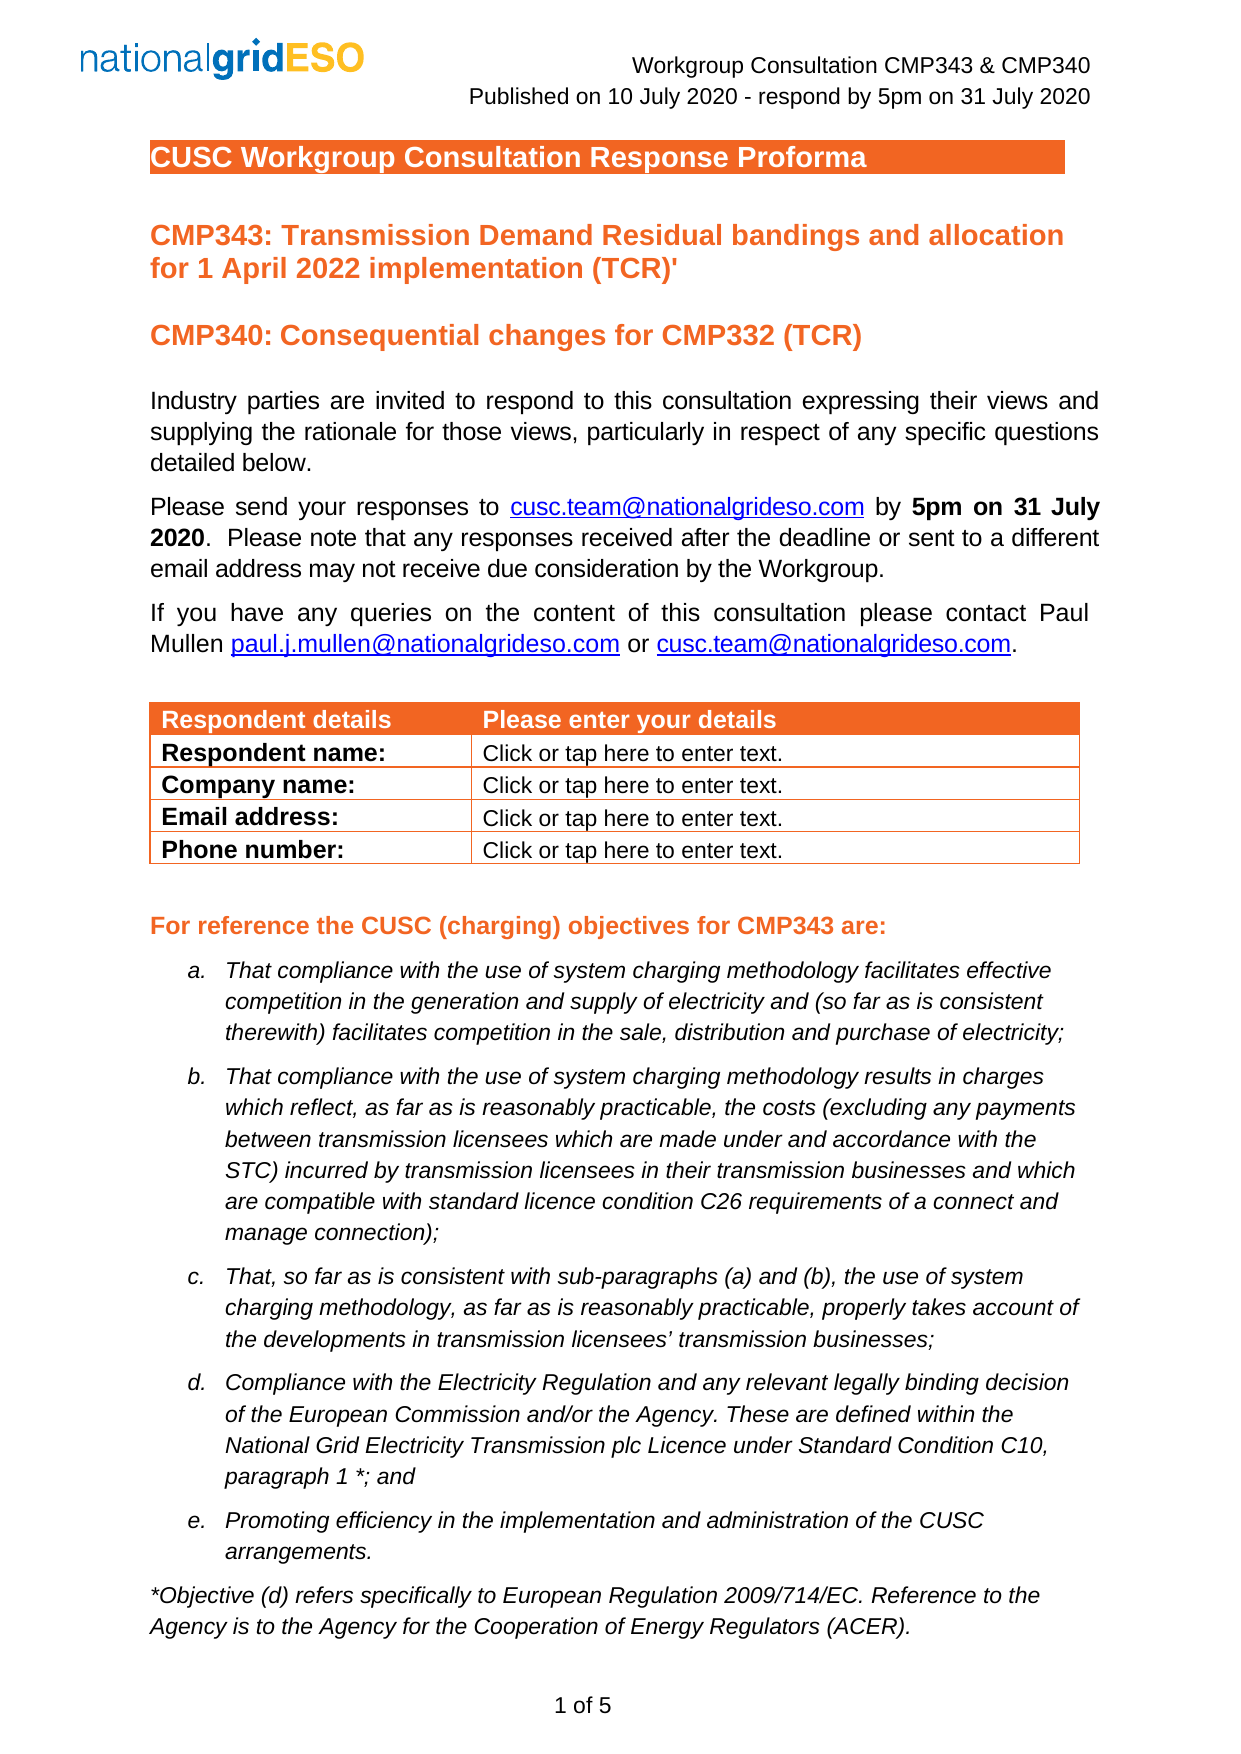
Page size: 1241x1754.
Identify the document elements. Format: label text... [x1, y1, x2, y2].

list CUSC Workgroup Consultation Response Proforma [150, 140, 1065, 174]
text CMP343: Transmission Demand Residual bandings and allocation for 1 April 2022 implementation (TCR)' [150, 218, 1090, 285]
table_cell Respondent name: [151, 735, 471, 766]
text If you have any queries on the content of this consultation please contact Paul Mullen paul.j.mullen@nationalgrideso.com or cusc.team@nationalgrideso.com. [150, 596, 1090, 658]
text For reference the CUSC (charging) objectives for CMP343 are: [150, 908, 1090, 939]
table_cell Company name: [151, 768, 471, 799]
list Promoting efficiency in the implementation and administration of the CUSC arrangements. [187, 1502, 1090, 1564]
text CMP340: Consequential changes for CMP332 (TCR) [150, 318, 1090, 352]
table_cell Email address: [151, 800, 471, 831]
list That compliance with the use of system charging methodology results in charges which reflect, as far as is reasonably practicable, the costs (excluding any payments between transmission licensees which are made under and accordance with the STC) incurred by transmission licensees in their transmission businesses and which are compatible with standard licence condition C26 requirements of a connect and manage connection); [187, 1058, 1090, 1246]
table_header Respondent details [151, 703, 471, 734]
table_cell Phone number: [151, 832, 471, 863]
list That, so far as is consistent with sub-paragraphs (a) and (b), the use of system charging methodology, as far as is reasonably practicable, properly takes account of the developments in transmission licensees’ transmission businesses; [187, 1258, 1090, 1352]
text Industry parties are invited to respond to this consultation expressing their views and supplying the rationale for those views, particularly in respect of any specific questions detailed below. [150, 383, 1100, 477]
list Compliance with the Electricity Regulation and any relevant legally binding decision of the European Commission and/or the Agency. These are defined within the National Grid Electricity Transmission plc Licence under Standard Condition C10, paragraph 1 *; and [187, 1364, 1090, 1489]
text Please send your responses to cusc.team@nationalgrideso.com by 5pm on 31 July 2020. Please note that any responses received after the deadline or sent to a different email address may not receive due consideration by the Workgroup. [150, 489, 1100, 583]
text *Objective (d) refers specifically to European Regulation 2009/714/EC. Reference to the Agency is to the Agency for the Cooperation of Energy Regulators (ACER). [150, 1577, 1090, 1639]
list That compliance with the use of system charging methodology facilitates effective competition in the generation and supply of electricity and (so far as is consistent therewith) facilitates competition in the sale, distribution and purchase of electricity; [187, 952, 1090, 1046]
table_header Please enter your details [472, 703, 1079, 734]
